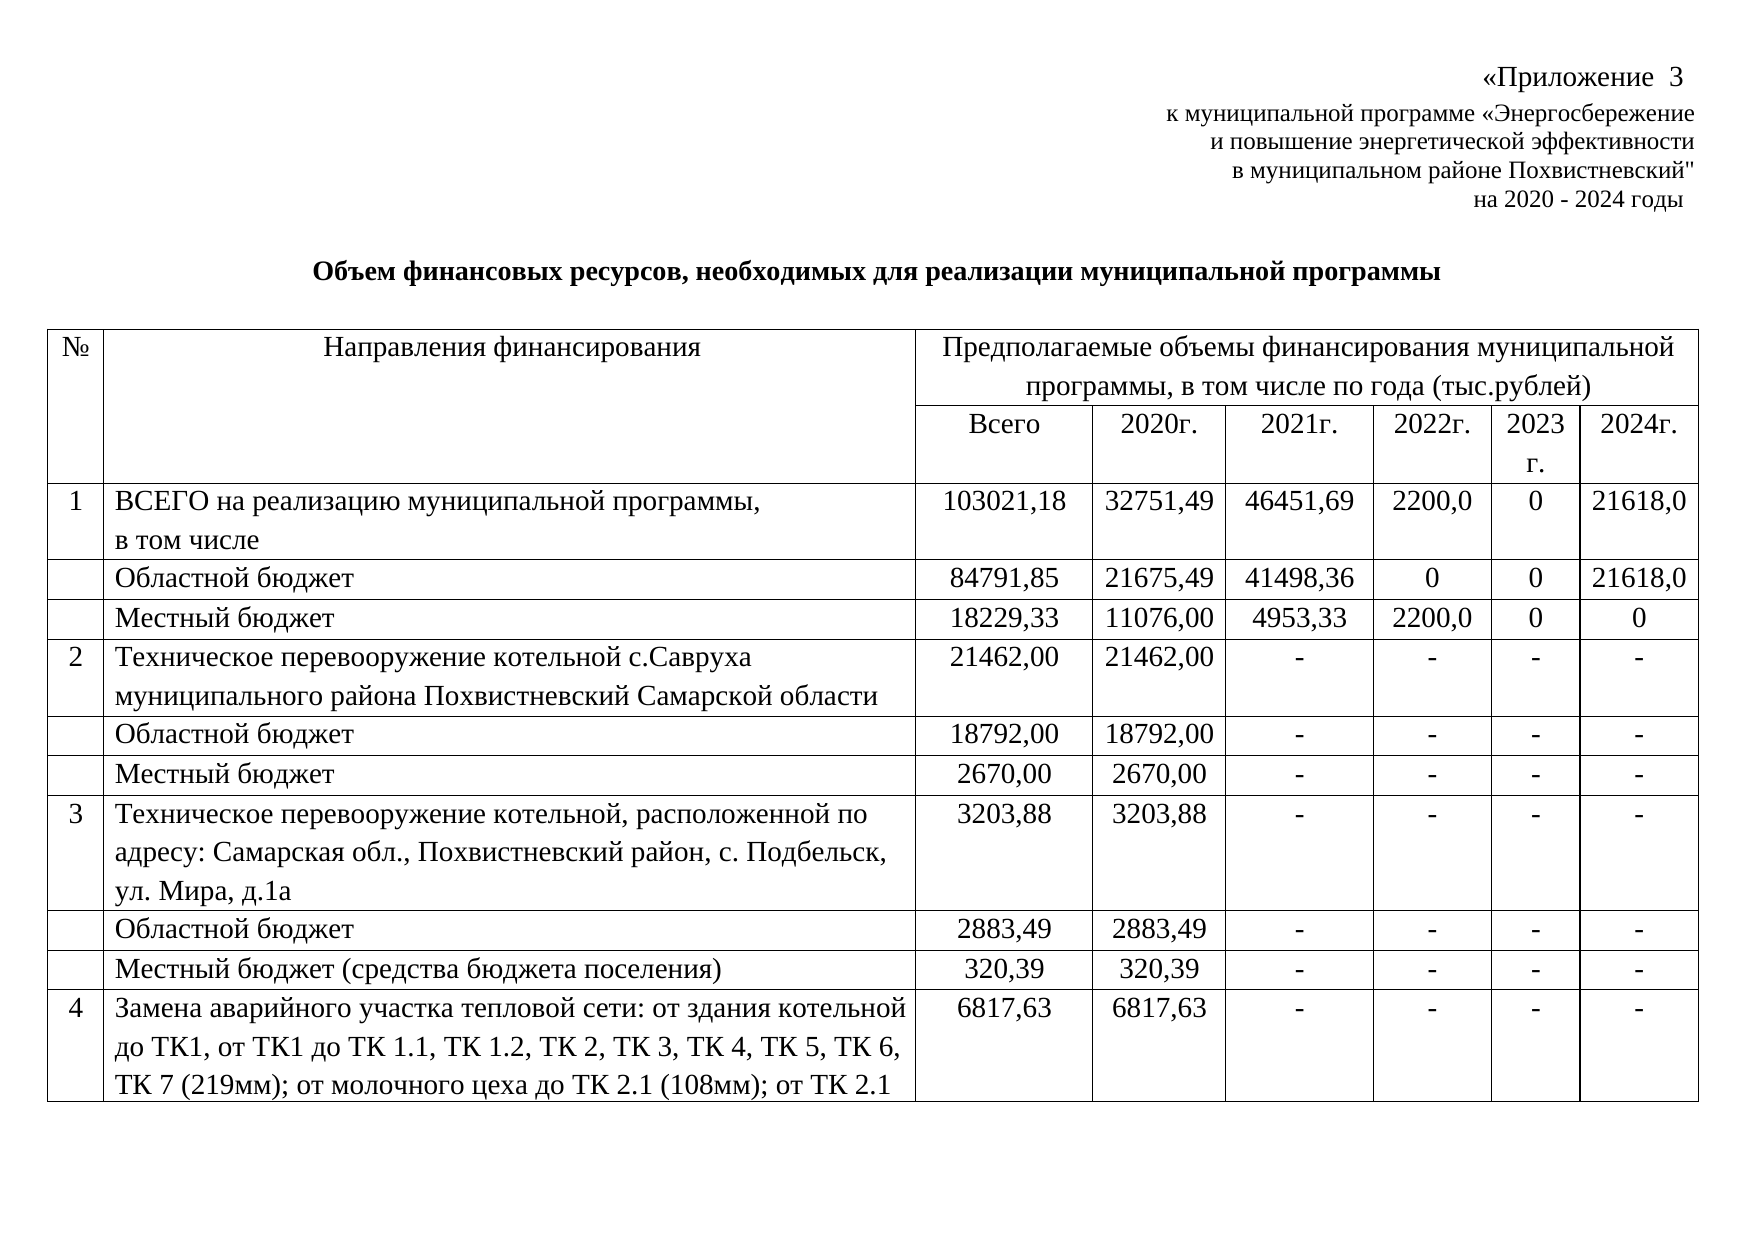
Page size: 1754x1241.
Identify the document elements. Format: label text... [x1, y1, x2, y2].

table_cell Местный бюджет (средства бюджета поселения) [104, 951, 915, 989]
table_cell 4953,33 [1226, 600, 1373, 638]
table_cell Техническое перевооружение котельной с.Савруха муниципального района Похвистневский Самарской области [104, 640, 915, 716]
table_cell [48, 951, 103, 989]
table_cell 41498,36 [1226, 560, 1373, 599]
table_cell - [1374, 756, 1491, 795]
table_cell - [1581, 990, 1698, 1101]
table_cell 6817,63 [916, 990, 1092, 1101]
table_cell 46451,69 [1226, 484, 1373, 559]
table_cell 2020г. [1093, 406, 1225, 482]
table_cell [48, 600, 103, 638]
table_cell 6817,63 [1093, 990, 1225, 1101]
text и повышение энергетической эффективности [59, 126, 1695, 155]
table_cell 18792,00 [916, 717, 1092, 755]
table_cell - [1492, 990, 1579, 1101]
table_header Направления финансирования [104, 330, 915, 482]
table_cell - [1581, 640, 1698, 716]
table_cell - [1581, 911, 1698, 950]
table_cell 2200,0 [1374, 484, 1491, 559]
table_cell Местный бюджет [104, 756, 915, 795]
table_cell 3203,88 [916, 796, 1092, 910]
table_cell - [1581, 717, 1698, 755]
table_cell 21675,49 [1093, 560, 1225, 599]
text Объем финансовых ресурсов, необходимых для реализации муниципальной программы [59, 254, 1695, 286]
table_cell - [1374, 990, 1491, 1101]
table_cell - [1492, 640, 1579, 716]
table_cell Местный бюджет [104, 600, 915, 638]
table_cell 4 [48, 990, 103, 1101]
table_cell - [1374, 911, 1491, 950]
table_cell 2883,49 [1093, 911, 1225, 950]
table_cell 21618,0 [1581, 560, 1698, 599]
table_cell - [1581, 951, 1698, 989]
table_cell Техническое перевооружение котельной, расположенной по адресу: Самарская обл., Похвистневский район, с. Подбельск, ул. Мира, д.1а [104, 796, 915, 910]
table_cell [48, 717, 103, 755]
table_cell - [1374, 951, 1491, 989]
table_cell ВСЕГО на реализацию муниципальной программы, в том числе [104, 484, 915, 559]
table_cell - [1581, 796, 1698, 910]
table_cell [48, 560, 103, 599]
table_cell - [1226, 756, 1373, 795]
table_cell - [1492, 911, 1579, 950]
table_cell 0 [1492, 600, 1579, 638]
table_cell - [1226, 951, 1373, 989]
table_cell 0 [1581, 600, 1698, 638]
table_cell 3203,88 [1093, 796, 1225, 910]
table_cell - [1226, 796, 1373, 910]
table_cell 0 [1374, 560, 1491, 599]
table_cell - [1226, 717, 1373, 755]
table_cell [48, 756, 103, 795]
table_cell - [1492, 717, 1579, 755]
table_header № [48, 330, 103, 482]
table_cell 103021,18 [916, 484, 1092, 559]
table_cell - [1492, 796, 1579, 910]
table_cell 2022г. [1374, 406, 1491, 482]
table_cell 320,39 [916, 951, 1092, 989]
table_header Предполагаемые объемы финансирования муниципальной программы, в том числе по года (тыс.рублей) [916, 330, 1698, 405]
table_cell 1 [48, 484, 103, 559]
table_cell 18229,33 [916, 600, 1092, 638]
table_cell - [1374, 796, 1491, 910]
table_cell 3 [48, 796, 103, 910]
table_cell - [1226, 640, 1373, 716]
table_cell - [1374, 640, 1491, 716]
table_cell 320,39 [1093, 951, 1225, 989]
table_cell 2670,00 [1093, 756, 1225, 795]
text на 2020 - 2024 годы [1004, 184, 1683, 213]
table_cell 2023г. [1492, 406, 1579, 482]
table_cell Всего [916, 406, 1092, 482]
table_cell - [1492, 951, 1579, 989]
text к муниципальной программе «Энергосбережение [59, 98, 1695, 126]
table_cell - [1581, 756, 1698, 795]
table_cell 18792,00 [1093, 717, 1225, 755]
table_cell 32751,49 [1093, 484, 1225, 559]
table_cell - [1374, 717, 1491, 755]
table_cell 84791,85 [916, 560, 1092, 599]
text в муниципальном районе Похвистневский" [59, 155, 1695, 184]
table_cell 21462,00 [1093, 640, 1225, 716]
table_cell 2021г. [1226, 406, 1373, 482]
table_cell [48, 911, 103, 950]
table_cell 11076,00 [1093, 600, 1225, 638]
table_cell Областной бюджет [104, 911, 915, 950]
table_cell Областной бюджет [104, 717, 915, 755]
table_cell - [1226, 911, 1373, 950]
table_cell 2200,0 [1374, 600, 1491, 638]
table_cell Областной бюджет [104, 560, 915, 599]
table_cell 0 [1492, 484, 1579, 559]
table_cell 2670,00 [916, 756, 1092, 795]
table_cell 21618,0 [1581, 484, 1698, 559]
table_cell 0 [1492, 560, 1579, 599]
table_cell 2 [48, 640, 103, 716]
text «Приложение 3 [1004, 59, 1683, 93]
table_cell 2024г. [1581, 406, 1698, 482]
table_cell - [1492, 756, 1579, 795]
table_cell - [1226, 990, 1373, 1101]
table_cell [104, 990, 915, 1101]
table_cell 21462,00 [916, 640, 1092, 716]
table_cell 2883,49 [916, 911, 1092, 950]
